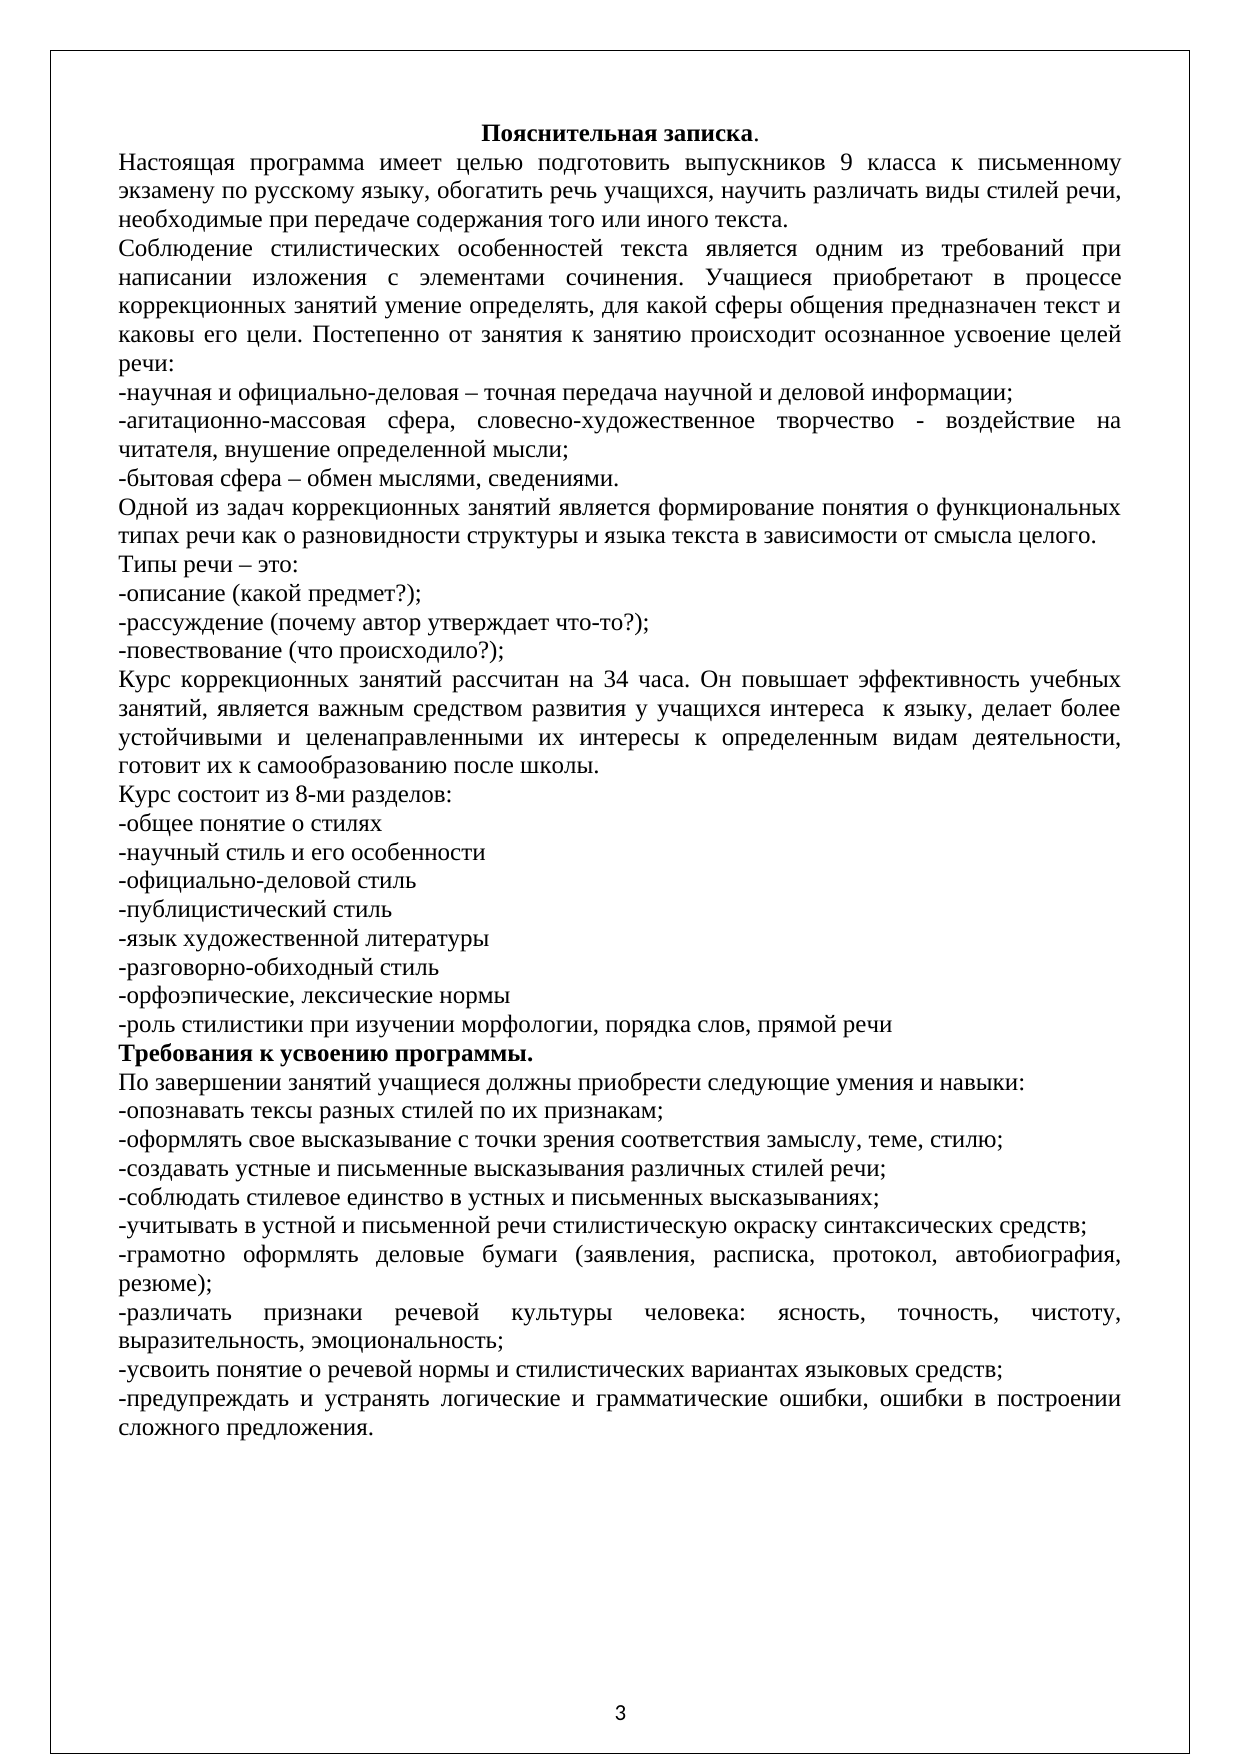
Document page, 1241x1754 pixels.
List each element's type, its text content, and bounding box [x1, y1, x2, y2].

text Пояснительная записка. [118, 118, 1122, 147]
text Типы речи – это: [118, 549, 1122, 578]
text Соблюдение стилистических особенностей текста является одним из требований при написании изложения с элементами сочинения. Учащиеся приобретают в процессе коррекционных занятий умение определять, для какой сферы общения предназначен текст и каковы его цели. Постепенно от занятия к занятию происходит осознанное усвоение целей речи: [118, 233, 1122, 377]
text -бытовая сфера – обмен мыслями, сведениями. [118, 463, 1122, 492]
text -официально-деловой стиль [118, 866, 1122, 894]
text -предупреждать и устранять логические и грамматические ошибки, ошибки в построении сложного предложения. [118, 1383, 1122, 1441]
text -описание (какой предмет?); [118, 578, 1122, 607]
text -учитывать в устной и письменной речи стилистическую окраску синтаксических средств; [118, 1211, 1122, 1239]
text -орфоэпические, лексические нормы [118, 981, 1122, 1009]
text -соблюдать стилевое единство в устных и письменных высказываниях; [118, 1182, 1122, 1211]
text -рассуждение (почему автор утверждает что-то?); [118, 607, 1122, 636]
text Настоящая программа имеет целью подготовить выпускников 9 класса к письменному экзамену по русскому языку, обогатить речь учащихся, научить различать виды стилей речи, необходимые при передаче содержания того или иного текста. [118, 147, 1122, 233]
text -повествование (что происходило?); [118, 636, 1122, 664]
text -роль стилистики при изучении морфологии, порядка слов, прямой речи [118, 1009, 1122, 1038]
text -создавать устные и письменные высказывания различных стилей речи; [118, 1153, 1122, 1182]
text -оформлять свое высказывание с точки зрения соответствия замыслу, теме, стилю; [118, 1124, 1122, 1153]
text -публицистический стиль [118, 894, 1122, 923]
text -агитационно-массовая сфера, словесно-художественное творчество - воздействие на читателя, внушение определенной мысли; [118, 406, 1122, 463]
text -грамотно оформлять деловые бумаги (заявления, расписка, протокол, автобиография, резюме); [118, 1239, 1122, 1297]
text -опознавать тексы разных стилей по их признакам; [118, 1096, 1122, 1124]
text По завершении занятий учащиеся должны приобрести следующие умения и навыки: [118, 1067, 1122, 1096]
text -различать признаки речевой культуры человека: ясность, точность, чистоту, выразительность, эмоциональность; [118, 1297, 1122, 1354]
text -разговорно-обиходный стиль [118, 952, 1122, 981]
text Одной из задач коррекционных занятий является формирование понятия о функциональных типах речи как о разновидности структуры и языка текста в зависимости от смысла целого. [118, 492, 1122, 549]
text -усвоить понятие о речевой нормы и стилистических вариантах языковых средств; [118, 1354, 1122, 1383]
text Курс коррекционных занятий рассчитан на 34 часа. Он повышает эффективность учебных занятий, является важным средством развития у учащихся интереса к языку, делает более устойчивыми и целенаправленными их интересы к определенным видам деятельности, готовит их к самообразованию после школы. [118, 664, 1122, 779]
text Требования к усвоению программы. [118, 1038, 1122, 1067]
text -общее понятие о стилях [118, 808, 1122, 837]
text -язык художественной литературы [118, 923, 1122, 952]
text Курс состоит из 8-ми разделов: [118, 779, 1122, 808]
text -научный стиль и его особенности [118, 837, 1122, 866]
text -научная и официально-деловая – точная передача научной и деловой информации; [118, 377, 1122, 406]
